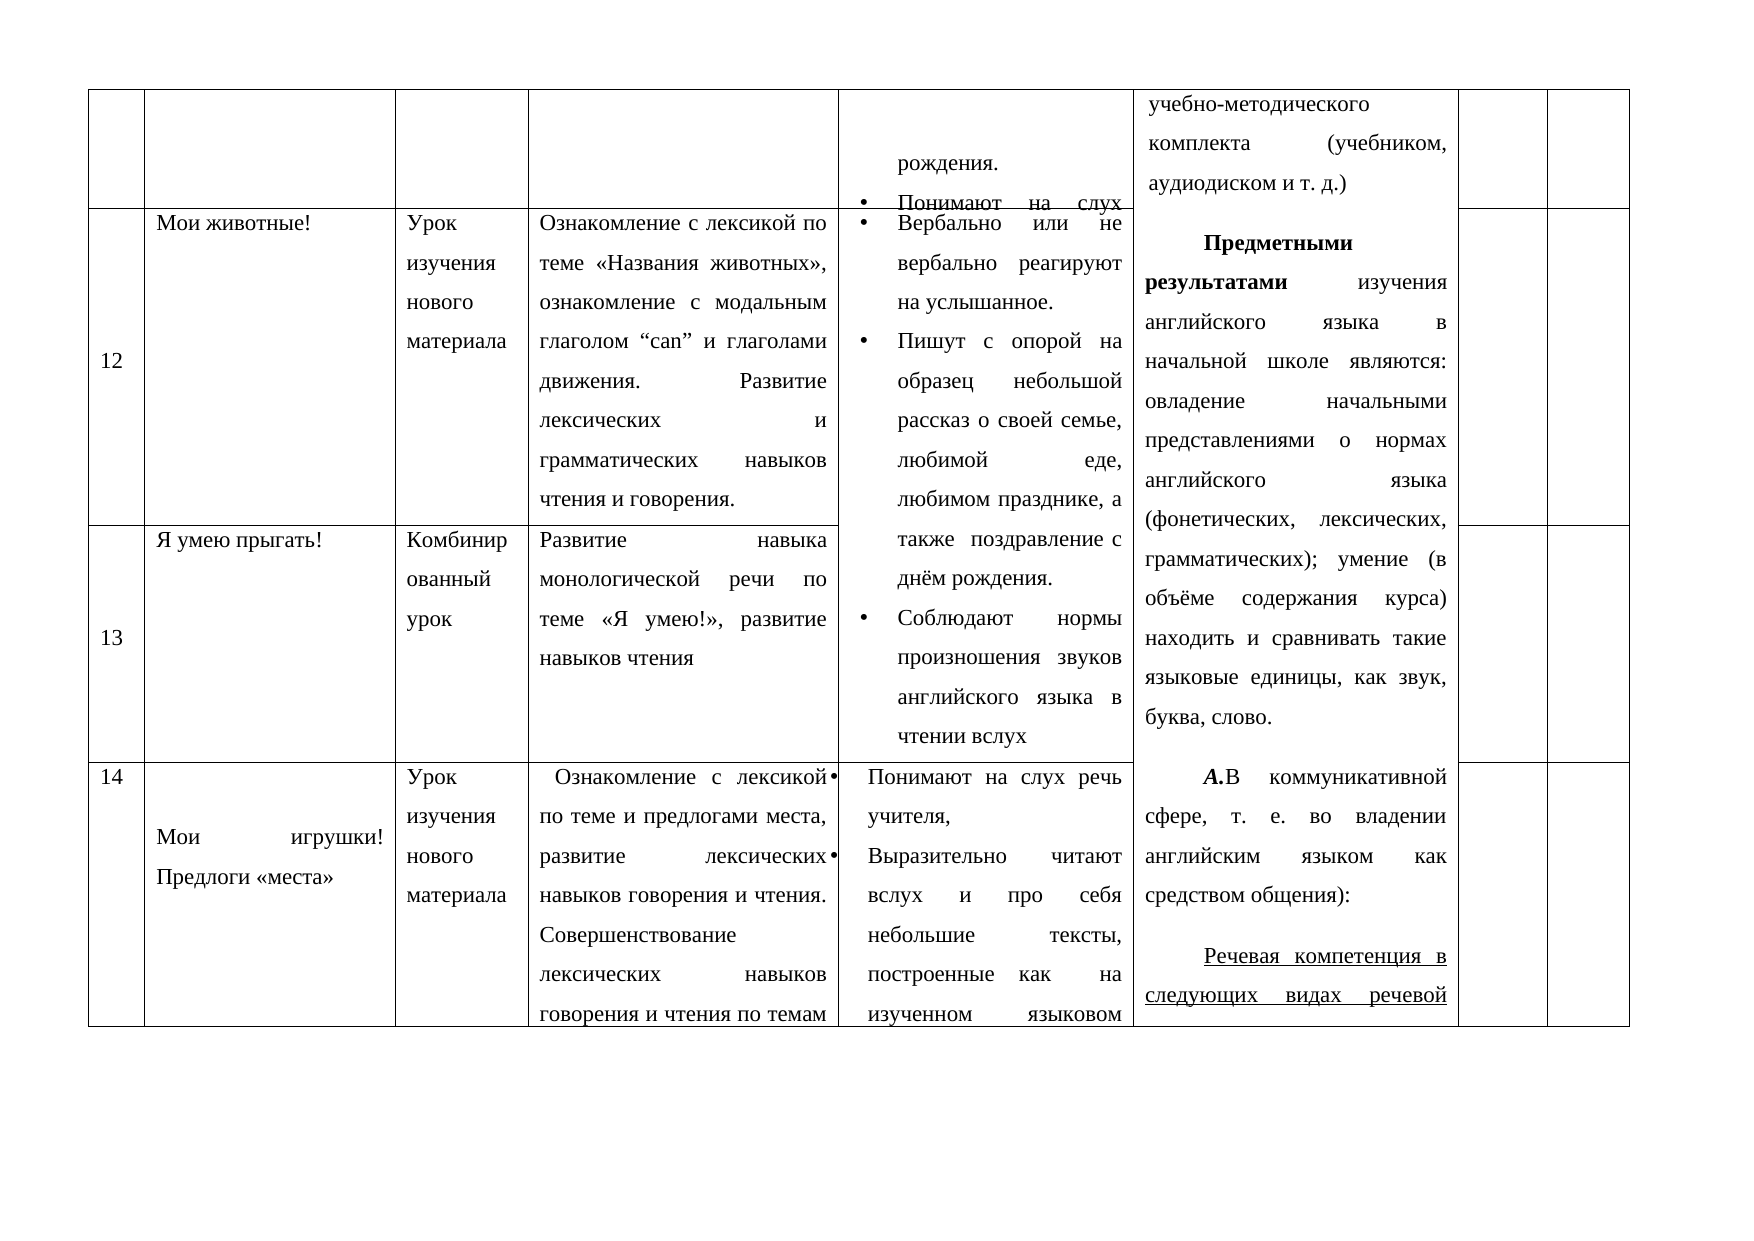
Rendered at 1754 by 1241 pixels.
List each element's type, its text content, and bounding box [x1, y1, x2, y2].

table_cell [1548, 763, 1629, 1026]
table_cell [145, 90, 395, 208]
table_cell 13 [89, 526, 144, 762]
table_cell [1459, 90, 1547, 208]
table_cell Ознакомление с лексикой по теме «Названия животных», ознакомление с модальным глаголом “can” и глаголами движения. Развитие лексических и грамматических навыков чтения и говорения. [529, 209, 838, 525]
table_cell Я умею прыгать! [145, 526, 395, 762]
table_cell 12 [89, 209, 144, 525]
table_cell Вербально или не вербально реагируют на услышанное. Пишут с опорой на образец небольшой рассказ о своей семье, любимой еде, любимом празднике, а также поздравление с днём рождения. Соблюдают нормы произношения звуков английского языка в чтении вслух [839, 209, 1133, 762]
table_cell [1459, 209, 1547, 525]
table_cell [529, 763, 838, 1026]
table_cell Развитие навыка монологической речи по теме «Я умею!», развитие навыков чтения [529, 526, 838, 762]
table_cell [1459, 763, 1547, 1026]
table_cell [1548, 90, 1629, 208]
table_cell Урок изучения нового материала [396, 209, 528, 525]
table_cell [1548, 526, 1629, 762]
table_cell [145, 763, 395, 1026]
table_cell [1548, 209, 1629, 525]
table_cell [1459, 526, 1547, 762]
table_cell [396, 763, 528, 1026]
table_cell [839, 763, 1133, 1026]
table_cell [396, 90, 528, 208]
table_cell 11 [89, 90, 144, 208]
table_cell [529, 90, 838, 208]
table_cell Комбинированный урок [396, 526, 528, 762]
table_cell 14 [89, 763, 144, 1026]
table_cell Мои животные! [145, 209, 395, 525]
